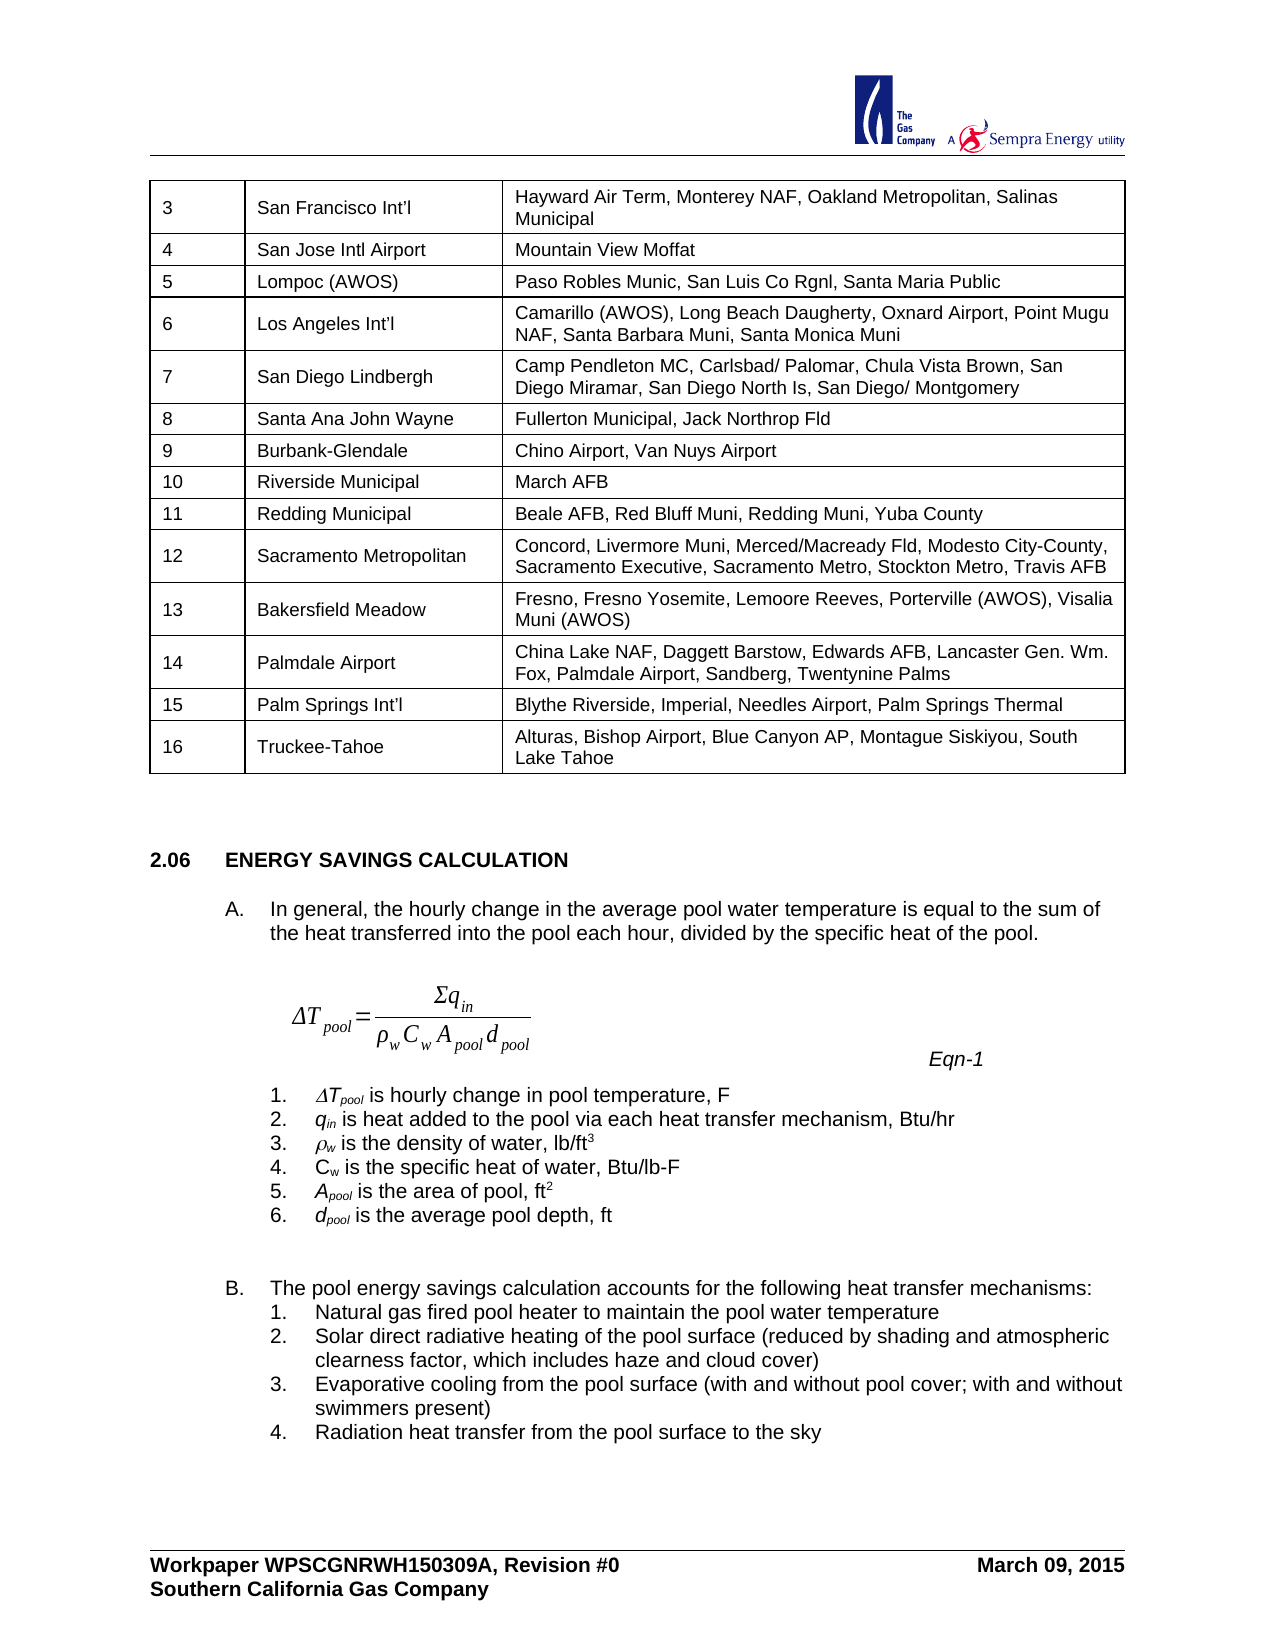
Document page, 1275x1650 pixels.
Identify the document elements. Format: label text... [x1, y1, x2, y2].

list Tpool is hourly change in pool temperature, F [270, 1083, 1125, 1107]
table_cell Palm Springs Int’l [246, 689, 502, 720]
list Cw is the specific heat of water, Btu/lb-F [270, 1155, 1125, 1179]
table_cell 6 [151, 298, 244, 349]
table_cell 12 [151, 530, 244, 582]
table_cell China Lake NAF, Daggett Barstow, Edwards AFB, Lancaster Gen. Wm. Fox, Palmdale Airport, Sandberg, Twentynine Palms [503, 636, 1124, 688]
table_cell 15 [151, 689, 244, 720]
list w is the density of water, lb/ft3 [270, 1131, 1125, 1155]
list dpool is the average pool depth, ft [270, 1203, 1125, 1227]
table_cell Fresno, Fresno Yosemite, Lemoore Reeves, Porterville (AWOS), Visalia Muni (AWOS) [503, 583, 1124, 635]
table_cell Paso Robles Munic, San Luis Co Rgnl, Santa Maria Public [503, 266, 1124, 296]
table_cell Truckee-Tahoe [246, 721, 502, 773]
list Apool is the area of pool, ft2 [270, 1179, 1125, 1203]
table_cell Beale AFB, Red Bluff Muni, Redding Muni, Yuba County [503, 499, 1124, 529]
list qin is heat added to the pool via each heat transfer mechanism, Btu/hr [270, 1107, 1125, 1131]
text Eqn-1 [150, 981, 1125, 1070]
table_cell San Diego Lindbergh [246, 351, 502, 403]
table_cell 3 [151, 181, 244, 233]
list Solar direct radiative heating of the pool surface (reduced by shading and atmospheric clearness factor, which includes haze and cloud cover) [270, 1324, 1125, 1372]
table_cell Burbank-Glendale [246, 435, 502, 466]
table_cell 16 [151, 721, 244, 773]
text Energy Savings Calculation [150, 848, 1125, 872]
table_cell 8 [151, 404, 244, 434]
list Radiation heat transfer from the pool surface to the sky [270, 1419, 1125, 1443]
list In general, the hourly change in the average pool water temperature is equal to the sum of the heat transferred into the pool each hour, divided by the specific heat of the pool. [225, 897, 1125, 945]
table_cell San Francisco Int’l [246, 181, 502, 233]
table_cell Alturas, Bishop Airport, Blue Canyon AP, Montague Siskiyou, South Lake Tahoe [503, 721, 1124, 773]
table_cell Los Angeles Int’l [246, 298, 502, 349]
list The pool energy savings calculation accounts for the following heat transfer mechanisms: [225, 1276, 1125, 1300]
table_cell Camarillo (AWOS), Long Beach Daugherty, Oxnard Airport, Point Mugu NAF, Santa Barbara Muni, Santa Monica Muni [503, 298, 1124, 349]
list Natural gas fired pool heater to maintain the pool water temperature [270, 1300, 1125, 1324]
table_cell 14 [151, 636, 244, 688]
table_cell Sacramento Metropolitan [246, 530, 502, 582]
table_cell 11 [151, 499, 244, 529]
table_cell 7 [151, 351, 244, 403]
table_cell Blythe Riverside, Imperial, Needles Airport, Palm Springs Thermal [503, 689, 1124, 720]
table_cell 9 [151, 435, 244, 466]
table_cell Fullerton Municipal, Jack Northrop Fld [503, 404, 1124, 434]
table_cell March AFB [503, 467, 1124, 497]
table_cell Riverside Municipal [246, 467, 502, 497]
table_cell Lompoc (AWOS) [246, 266, 502, 296]
table_cell Redding Municipal [246, 499, 502, 529]
table_cell Palmdale Airport [246, 636, 502, 688]
list Evaporative cooling from the pool surface (with and without pool cover; with and without swimmers present) [270, 1372, 1125, 1419]
table_cell 10 [151, 467, 244, 497]
table_cell Concord, Livermore Muni, Merced/Macready Fld, Modesto City-County, Sacramento Executive, Sacramento Metro, Stockton Metro, Travis AFB [503, 530, 1124, 582]
table_cell Bakersfield Meadow [246, 583, 502, 635]
table_cell Camp Pendleton MC, Carlsbad/ Palomar, Chula Vista Brown, San Diego Miramar, San Diego North Is, San Diego/ Montgomery [503, 351, 1124, 403]
table_cell San Jose Intl Airport [246, 234, 502, 265]
table_cell 13 [151, 583, 244, 635]
table_cell Hayward Air Term, Monterey NAF, Oakland Metropolitan, Salinas Municipal [503, 181, 1124, 233]
table_cell 4 [151, 234, 244, 265]
table_cell Chino Airport, Van Nuys Airport [503, 435, 1124, 466]
table_cell Mountain View Moffat [503, 234, 1124, 265]
table_cell 5 [151, 266, 244, 296]
table_cell Santa Ana John Wayne [246, 404, 502, 434]
